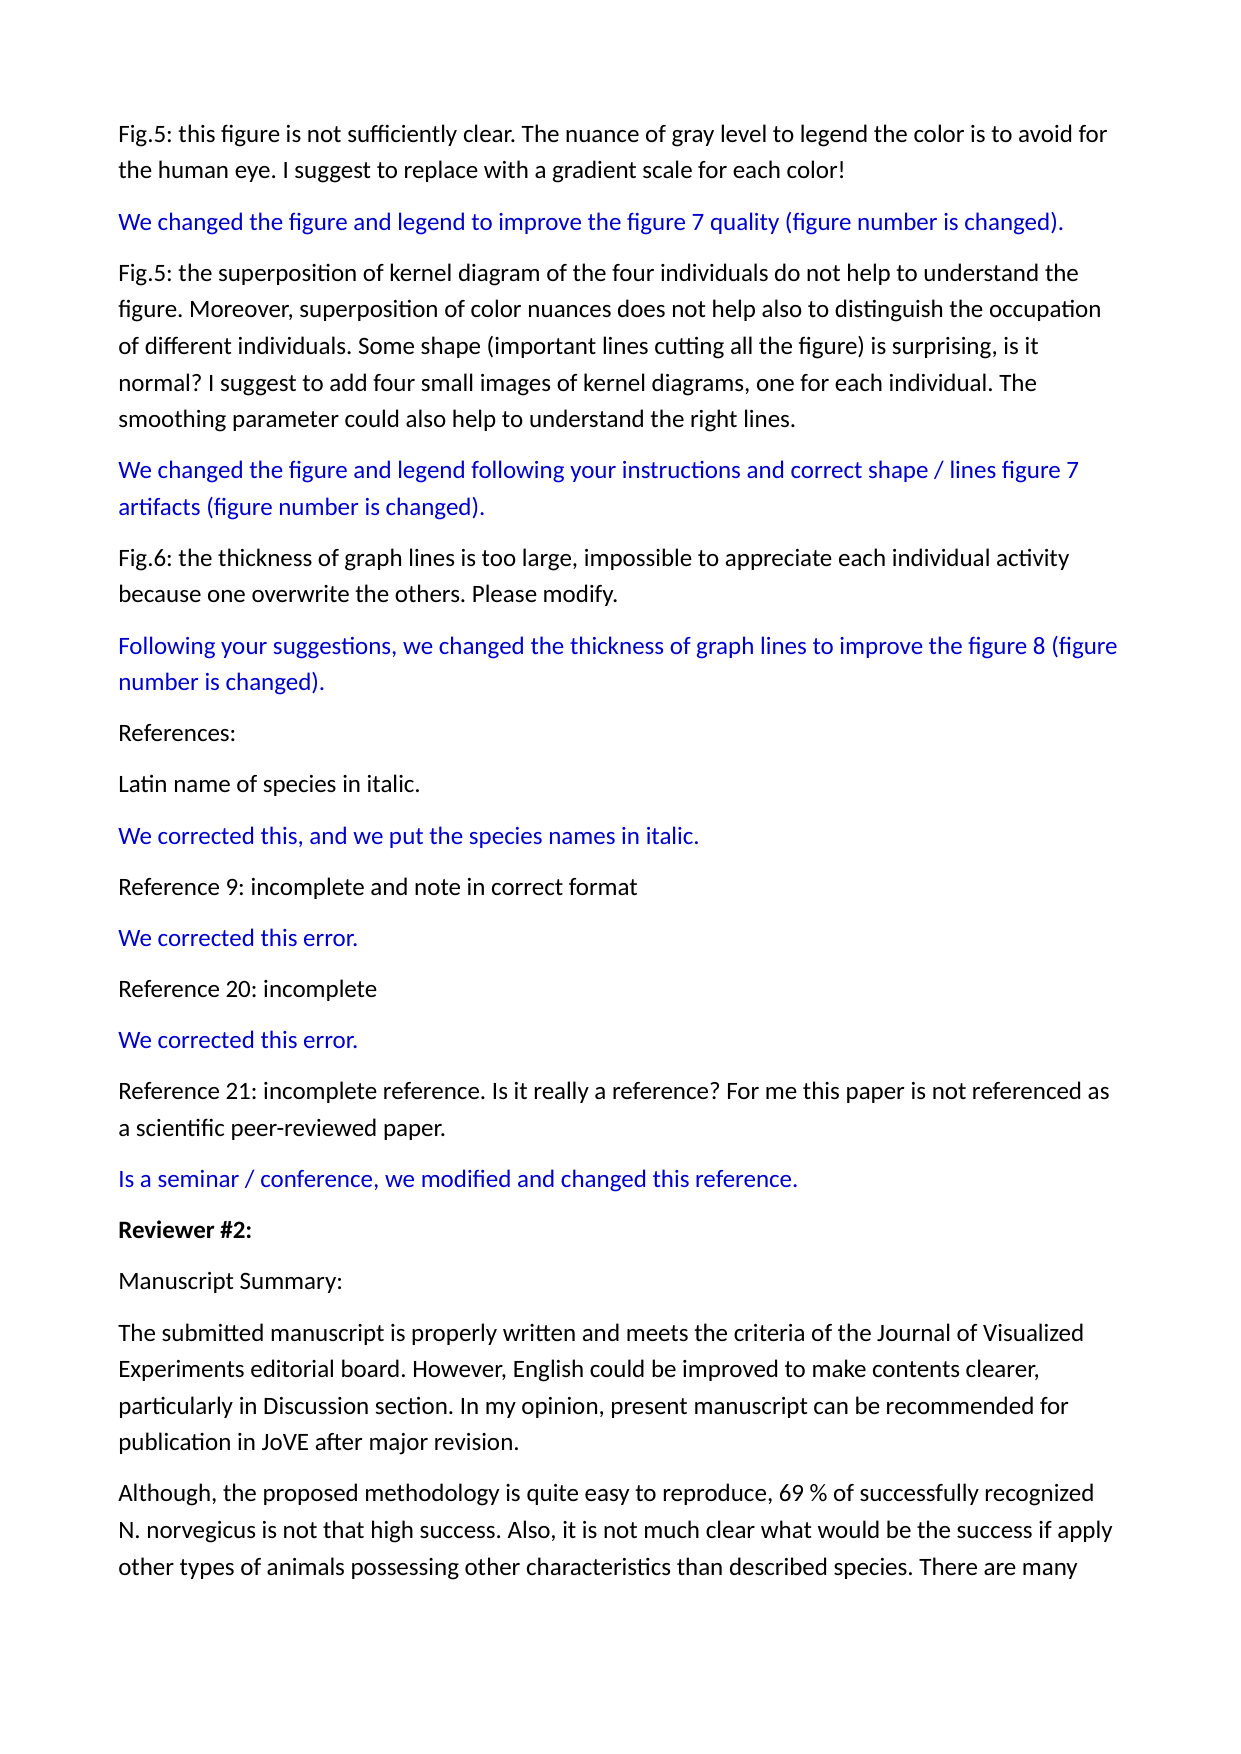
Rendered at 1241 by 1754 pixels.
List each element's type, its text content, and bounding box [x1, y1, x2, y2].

text Manuscript Summary: [118, 1266, 1122, 1296]
text We changed the figure and legend following your instructions and correct shape / lines figure 7 artifacts (figure number is changed). [118, 454, 1122, 521]
text Fig.5: this figure is not sufficiently clear. The nuance of gray level to legend the color is to avoid for the human eye. I suggest to replace with a gradient scale for each color! [118, 118, 1122, 185]
text Fig.5: the superposition of kernel diagram of the four individuals do not help to understand the figure. Moreover, superposition of color nuances does not help also to distinguish the occupation of different individuals. Some shape (important lines cutting all the figure) is surprising, is it normal? I suggest to add four small images of kernel diagrams, one for each individual. The smoothing parameter could also help to understand the right lines. [118, 257, 1122, 434]
text Following your suggestions, we changed the thickness of graph lines to improve the figure 8 (figure number is changed). [118, 630, 1122, 697]
text Fig.6: the thickness of graph lines is too large, impossible to appreciate each individual activity because one overwrite the others. Please modify. [118, 542, 1122, 609]
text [118, 1477, 1122, 1581]
text Reference 9: incomplete and note in correct format [118, 871, 1122, 901]
text References: [118, 717, 1122, 748]
text Reference 21: incomplete reference. Is it really a reference? For me this paper is not referenced as a scientific peer-reviewed paper. [118, 1076, 1122, 1143]
text Reference 20: incomplete [118, 973, 1122, 1004]
text The submitted manuscript is properly written and meets the criteria of the Journal of Visualized Experiments editorial board. However, English could be improved to make contents clearer, particularly in Discussion section. In my opinion, present manuscript can be recommended for publication in JoVE after major revision. [118, 1317, 1122, 1457]
text We corrected this error. [118, 922, 1122, 953]
text We changed the figure and legend to improve the figure 7 quality (figure number is changed). [118, 206, 1122, 236]
text We corrected this error. [118, 1024, 1122, 1055]
text Reviewer #2: [118, 1214, 1122, 1245]
text Latin name of species in italic. [118, 769, 1122, 799]
text Is a seminar / conference, we modified and changed this reference. [118, 1163, 1122, 1194]
text We corrected this, and we put the species names in italic. [118, 820, 1122, 850]
